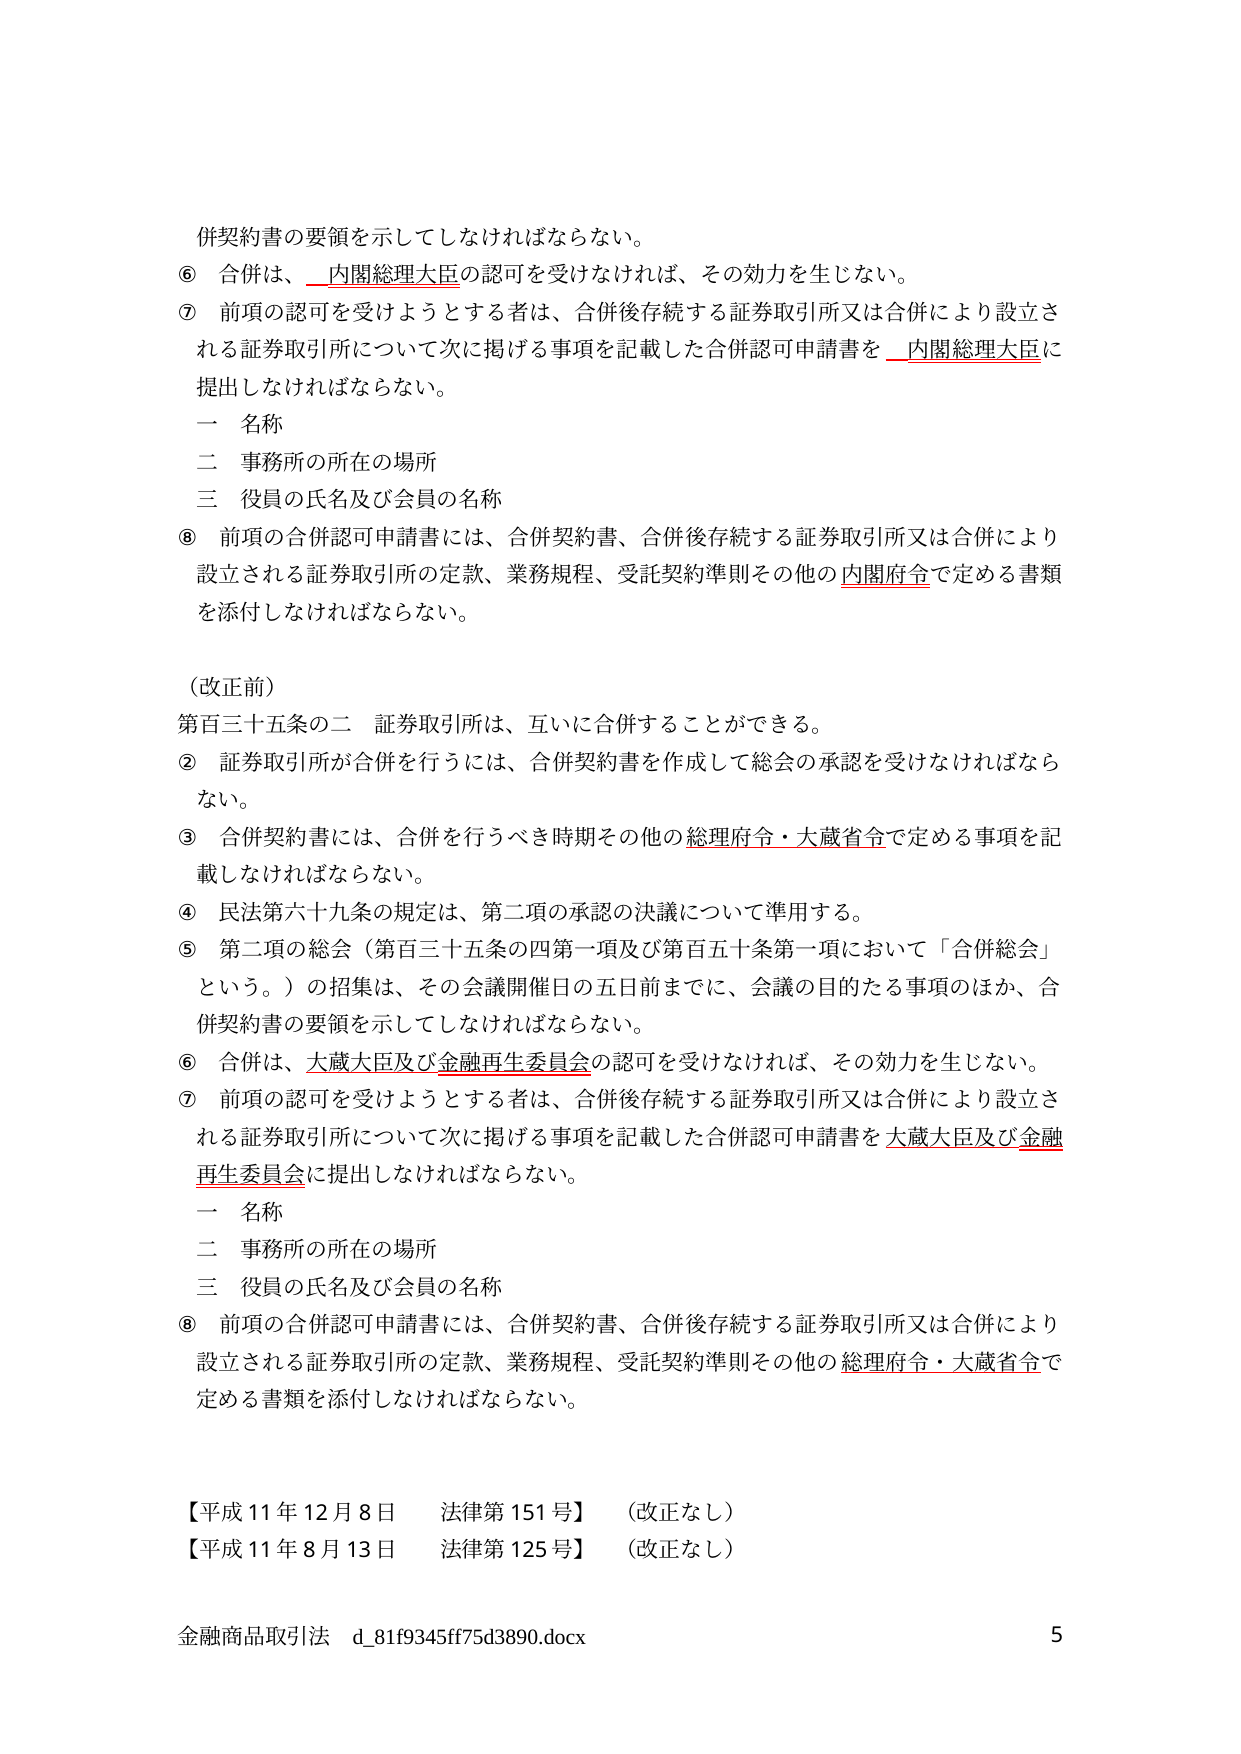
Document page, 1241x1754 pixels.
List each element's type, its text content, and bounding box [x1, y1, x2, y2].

text 一 名称 [196, 404, 1063, 442]
text ⑥ 合併は、大蔵大臣及び金融再生委員会の認可を受けなければ、その効力を生じない。 [177, 1042, 1063, 1079]
text 一 名称 [196, 1192, 1063, 1229]
text ⑧ 前項の合併認可申請書には、合併契約書、合併後存続する証券取引所又は合併により設立される証券取引所の定款、業務規程、受託契約準則その他の総理府令・大蔵省令で定める書類を添付しなければならない。 [177, 1304, 1063, 1417]
text （改正前） [177, 667, 1063, 704]
text 【平成11年8月13日 法律第125号】 （改正なし） [177, 1529, 1063, 1567]
text 第百三十五条の二 証券取引所は、互いに合併することができる。 [177, 704, 1063, 742]
text ④ 民法第六十九条の規定は、第二項の承認の決議について準用する。 [177, 892, 1063, 929]
text ⑥ 合併は、 内閣総理大臣の認可を受けなければ、その効力を生じない。 [177, 254, 1063, 292]
text ⑧ 前項の合併認可申請書には、合併契約書、合併後存続する証券取引所又は合併により設立される証券取引所の定款、業務規程、受託契約準則その他の内閣府令で定める書類を添付しなければならない。 [177, 517, 1063, 629]
text 二 事務所の所在の場所 [196, 1229, 1063, 1267]
text ⑦ 前項の認可を受けようとする者は、合併後存続する証券取引所又は合併により設立される証券取引所について次に掲げる事項を記載した合併認可申請書を 内閣総理大臣に提出しなければならない。 [177, 292, 1063, 404]
text 二 事務所の所在の場所 [196, 442, 1063, 479]
text 【平成11年12月8日 法律第151号】 （改正なし） [177, 1492, 1063, 1529]
text ⑤ 第二項の総会（第百三十五条の四第一項及び第百五十条第一項において「合併総会」という。）の招集は、その会議開催日の五日前までに、会議の目的たる事項のほか、合併契約書の要領を示してしなければならない。 [177, 929, 1063, 1042]
text ③ 合併契約書には、合併を行うべき時期その他の総理府令・大蔵省令で定める事項を記載しなければならない。 [177, 817, 1063, 892]
text 三 役員の氏名及び会員の名称 [196, 479, 1063, 517]
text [177, 217, 1063, 254]
text ⑦ 前項の認可を受けようとする者は、合併後存続する証券取引所又は合併により設立される証券取引所について次に掲げる事項を記載した合併認可申請書を大蔵大臣及び金融再生委員会に提出しなければならない。 [177, 1079, 1063, 1192]
text 三 役員の氏名及び会員の名称 [196, 1267, 1063, 1304]
text ② 証券取引所が合併を行うには、合併契約書を作成して総会の承認を受けなければならない。 [177, 742, 1063, 817]
